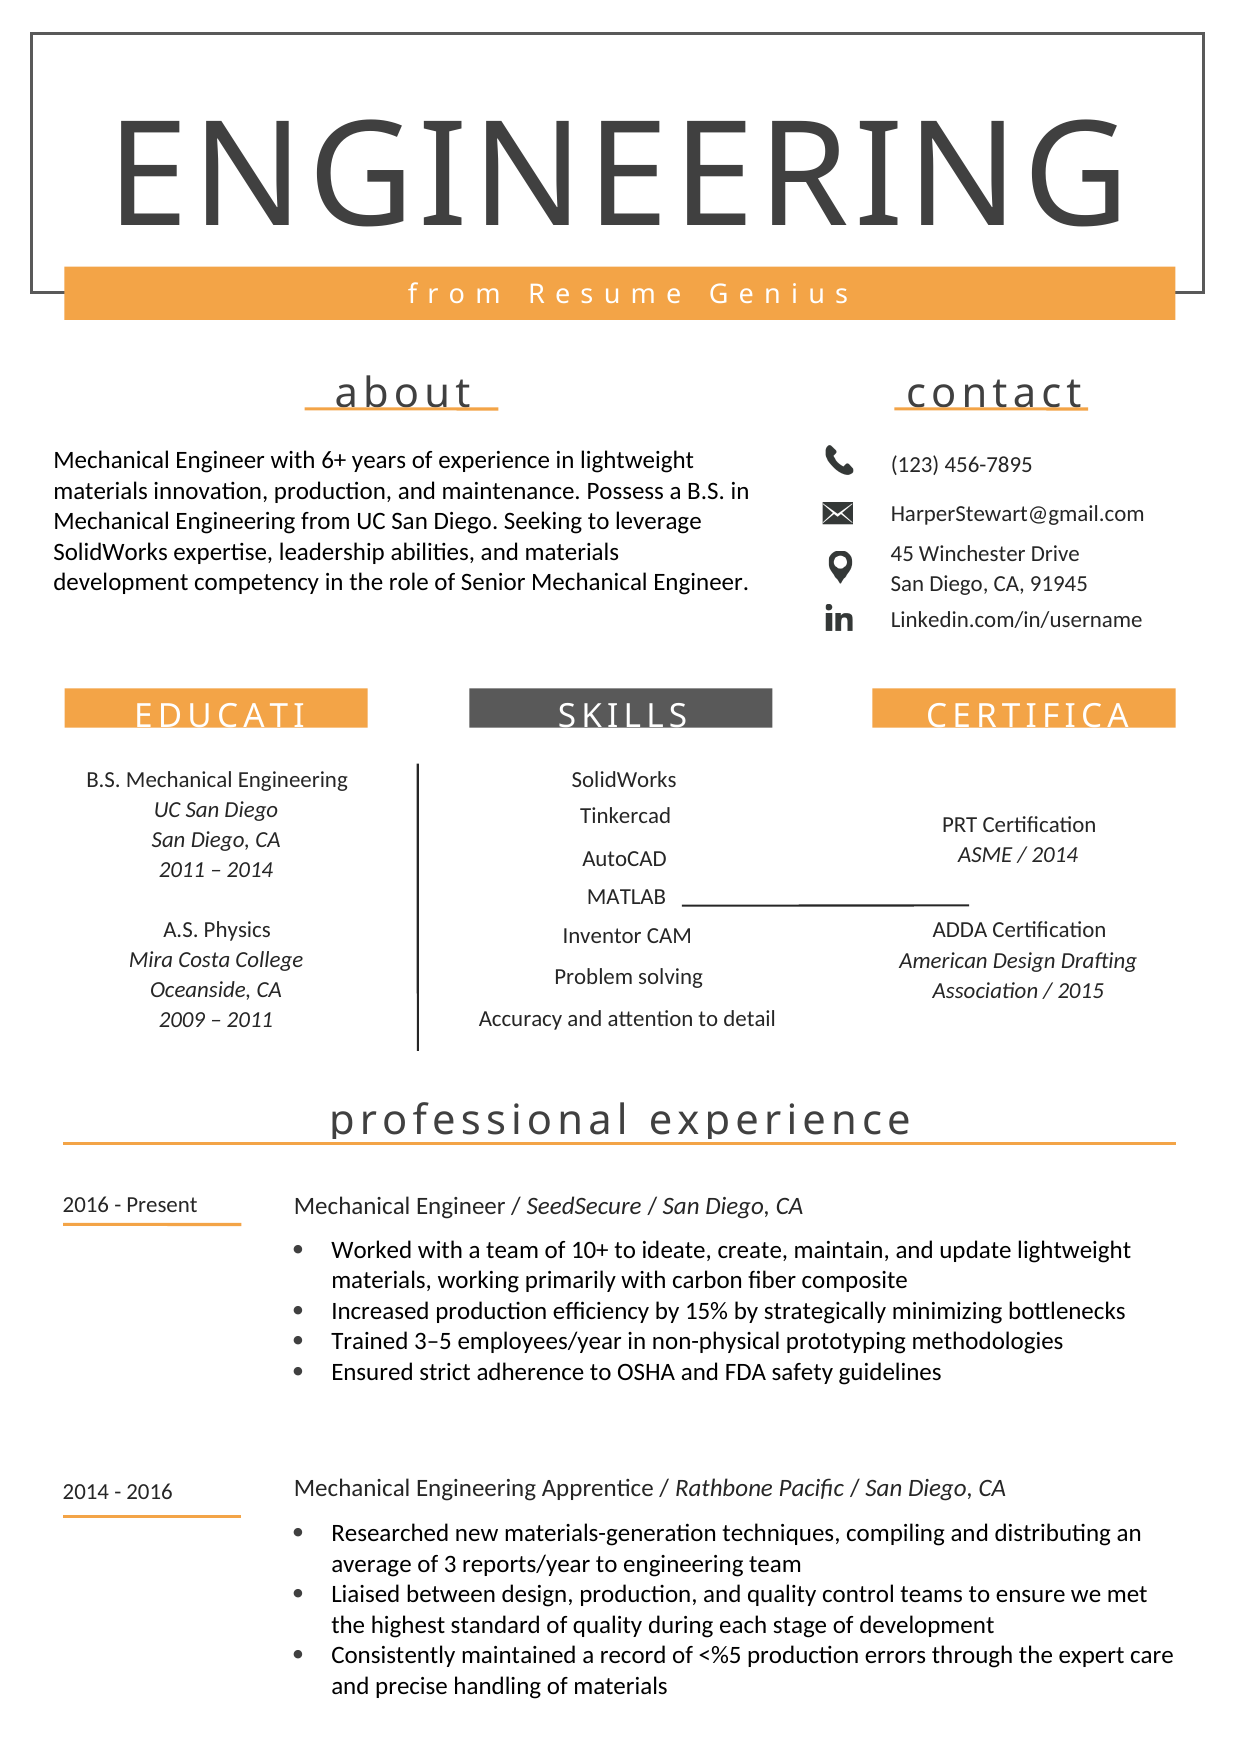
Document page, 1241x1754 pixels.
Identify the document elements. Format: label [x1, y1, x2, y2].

picture [825, 444, 854, 475]
picture [822, 502, 853, 525]
picture [825, 604, 853, 631]
picture [828, 551, 853, 584]
